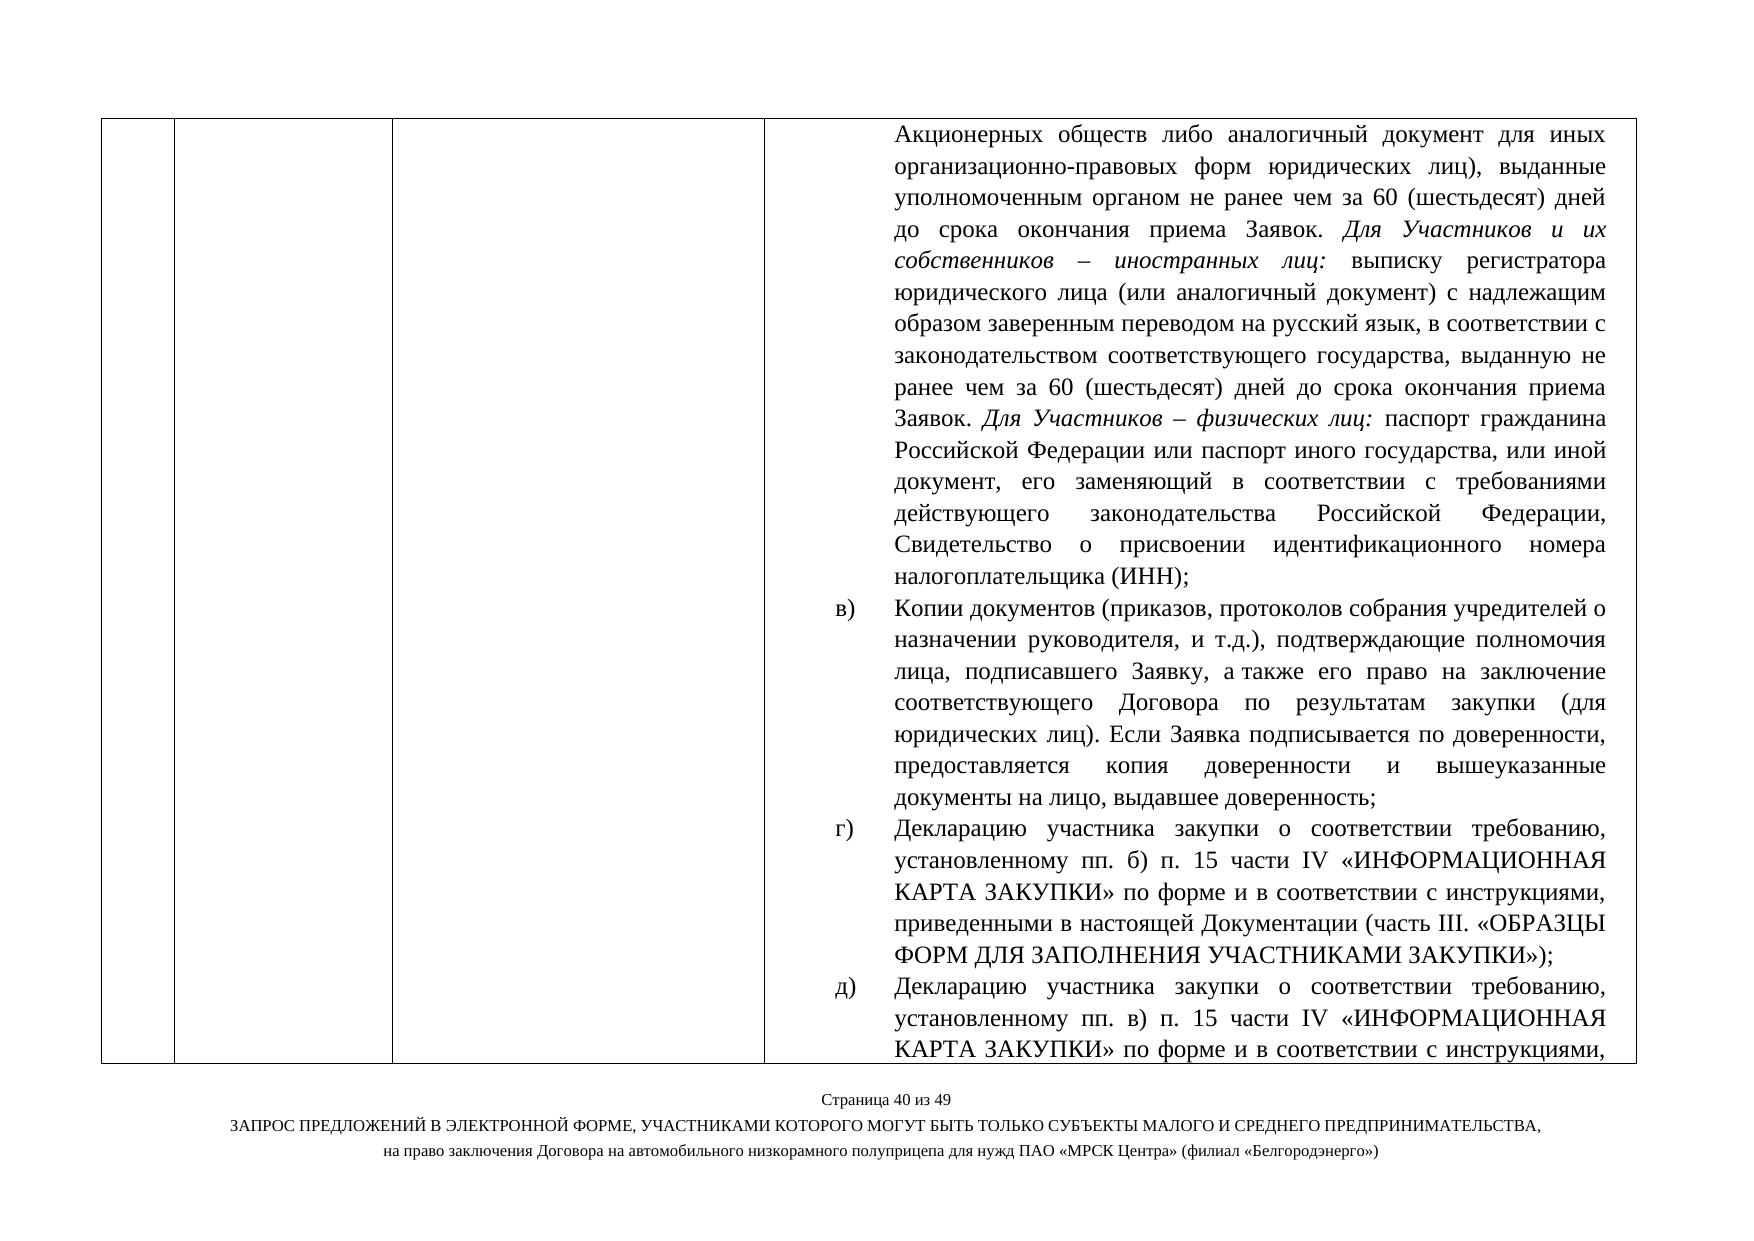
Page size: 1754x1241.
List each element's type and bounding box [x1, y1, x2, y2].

table_cell [765, 119, 1636, 1063]
table_cell [102, 119, 174, 1063]
table_cell [175, 119, 392, 1063]
table_cell [393, 119, 764, 1063]
